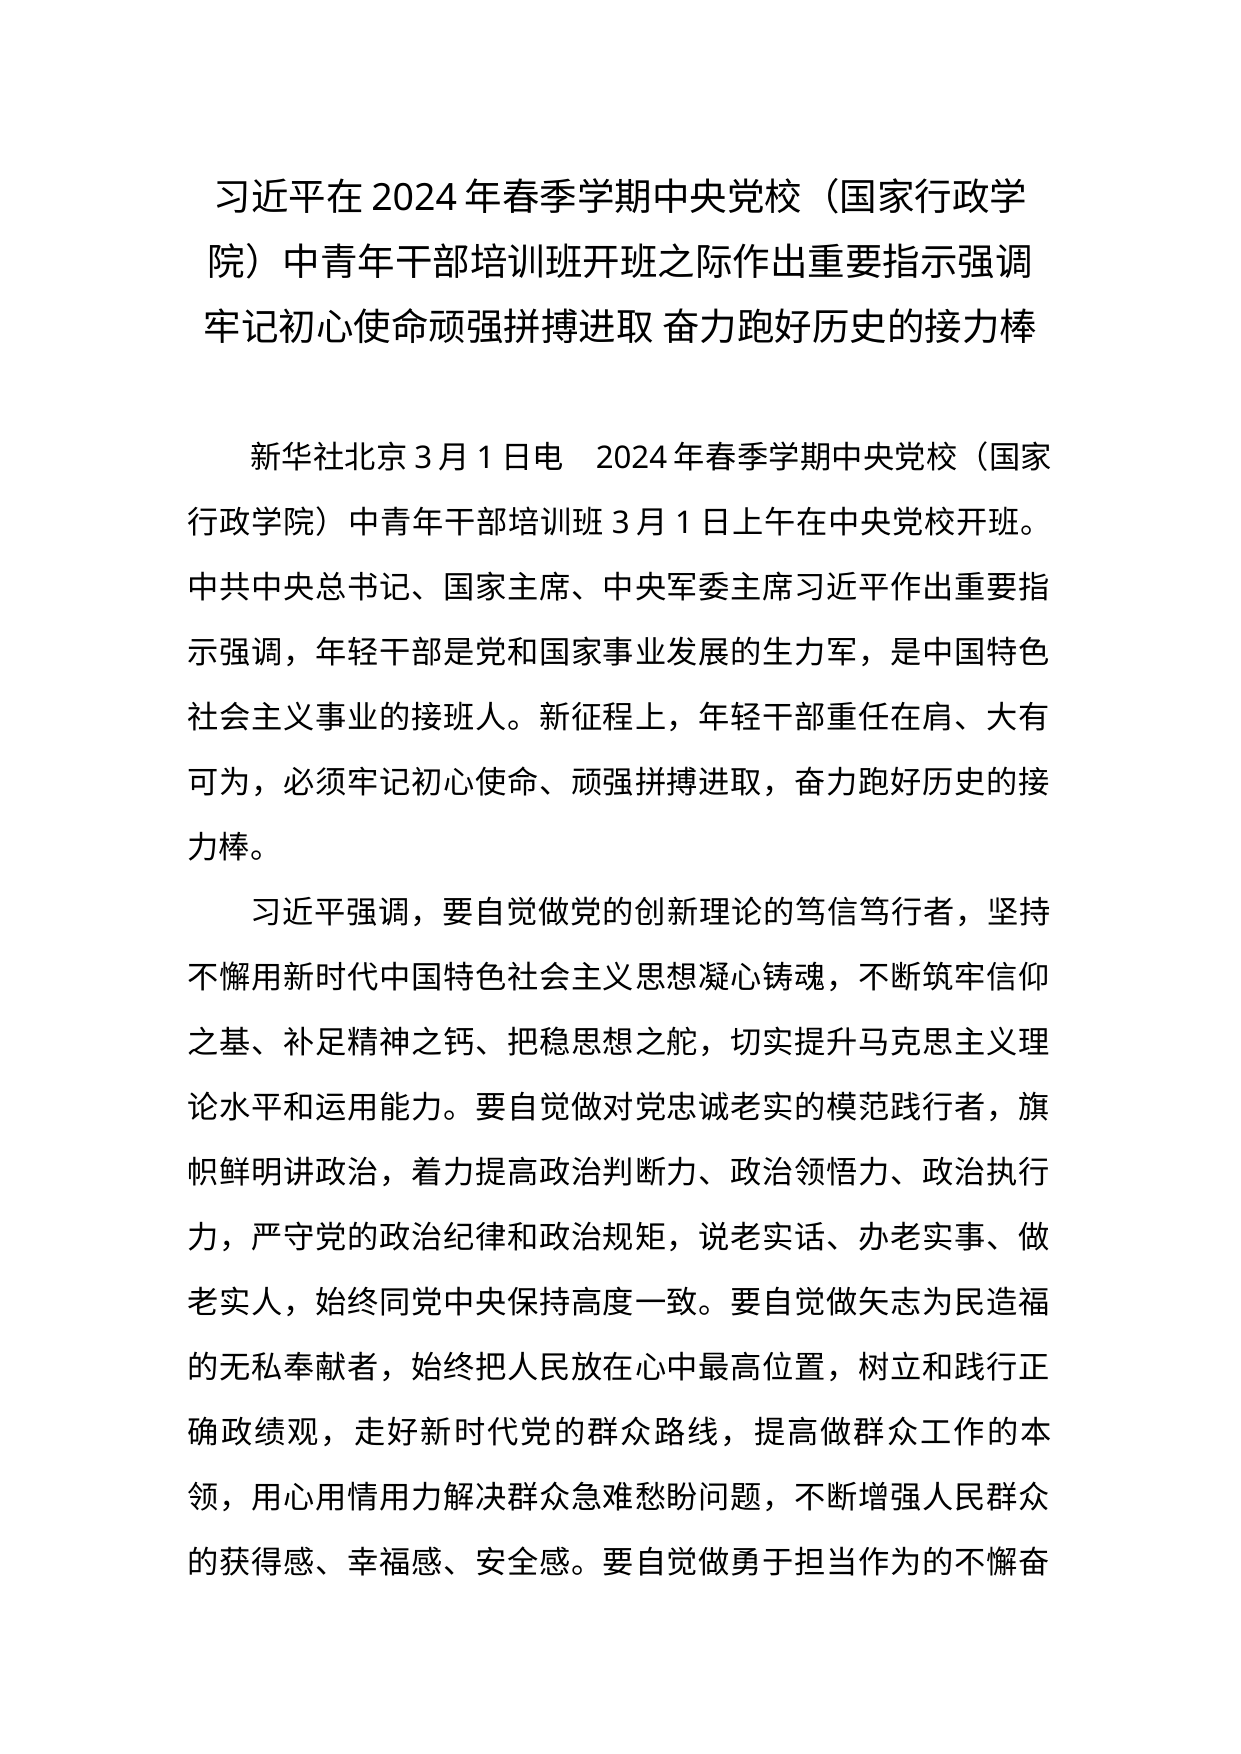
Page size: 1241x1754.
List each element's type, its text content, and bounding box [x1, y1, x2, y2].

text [187, 877, 1053, 1592]
text 新华社北京3月1日电 2024年春季学期中央党校（国家行政学院）中青年干部培训班3月1日上午在中央党校开班。中共中央总书记、国家主席、中央军委主席习近平作出重要指示强调，年轻干部是党和国家事业发展的生力军，是中国特色社会主义事业的接班人。新征程上，年轻干部重任在肩、大有可为，必须牢记初心使命、顽强拼搏进取，奋力跑好历史的接力棒。 [187, 422, 1053, 877]
text 习近平在2024年春季学期中央党校（国家行政学院）中青年干部培训班开班之际作出重要指示强调 牢记初心使命顽强拼搏进取 奋力跑好历史的接力棒 [187, 162, 1053, 357]
